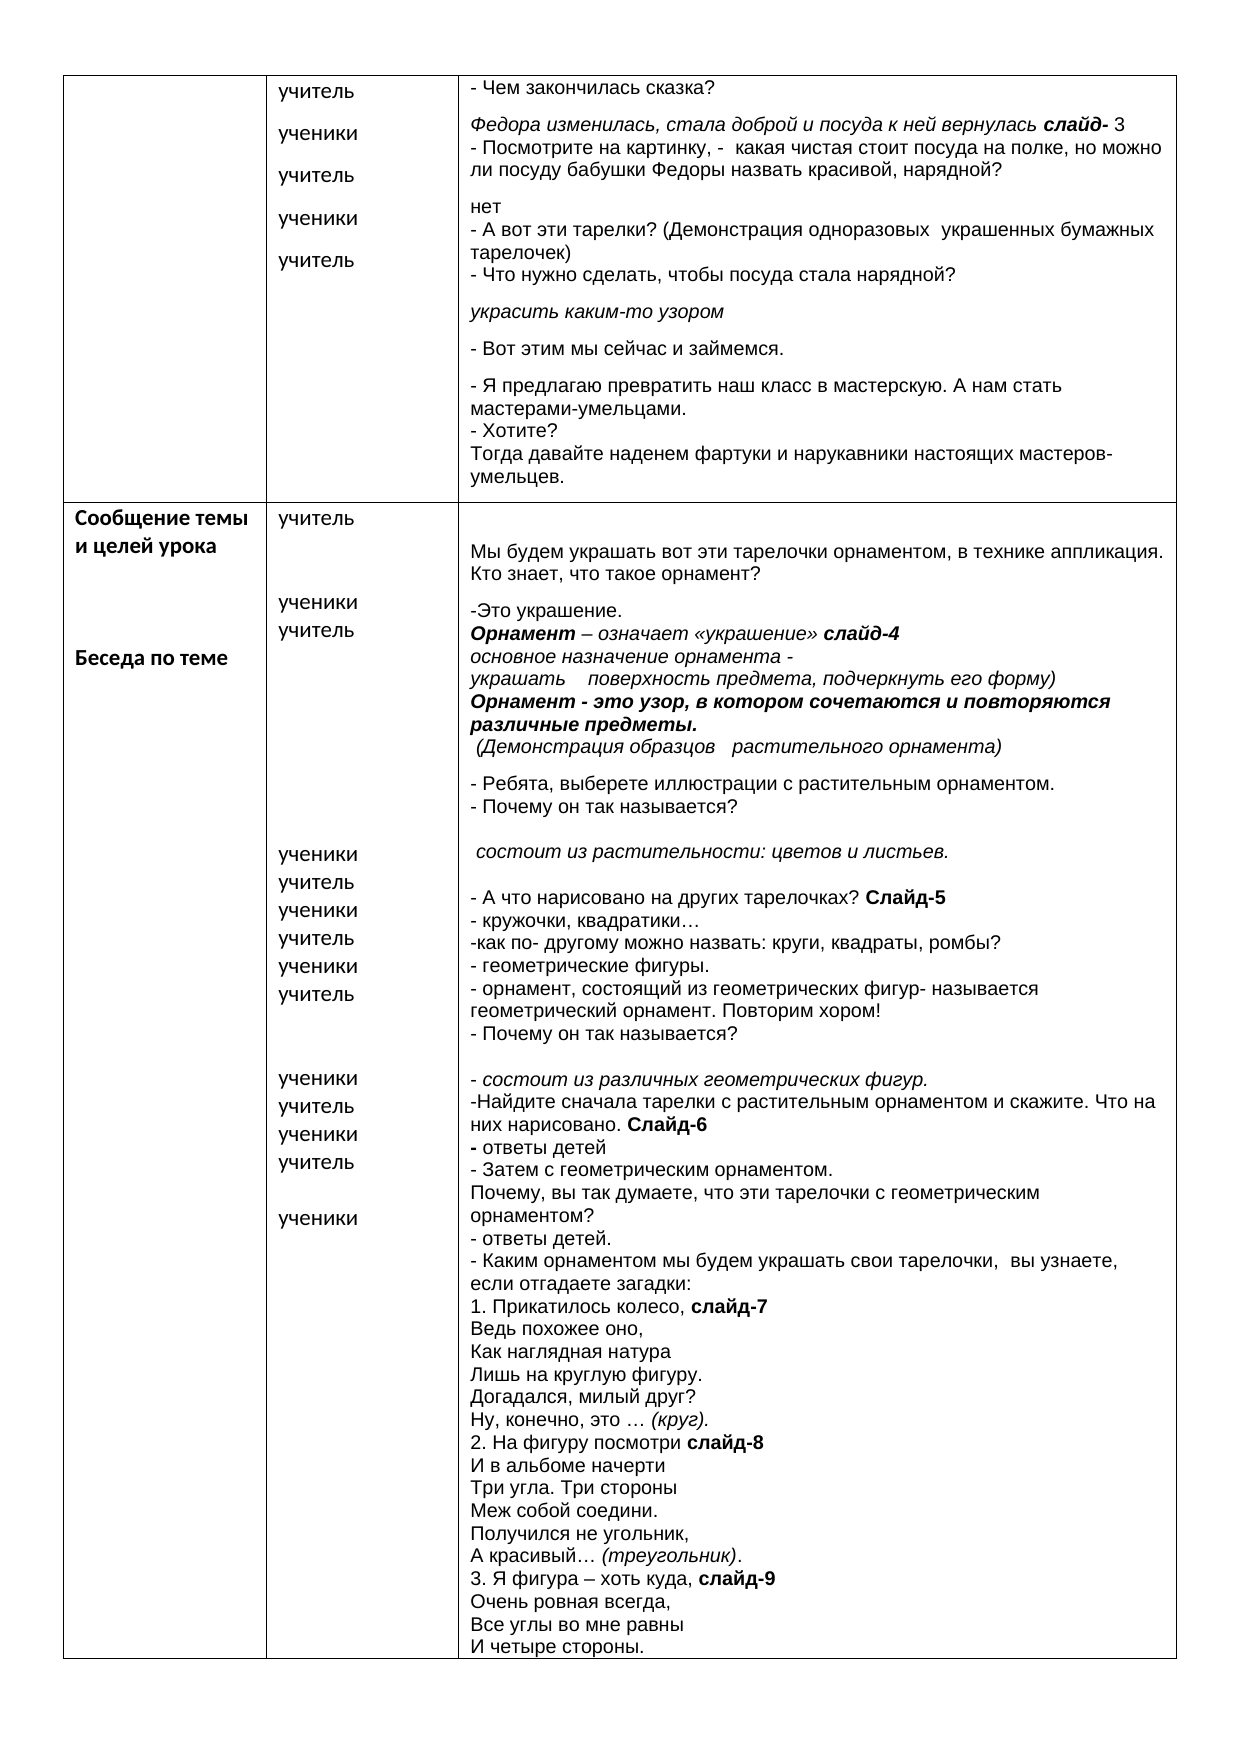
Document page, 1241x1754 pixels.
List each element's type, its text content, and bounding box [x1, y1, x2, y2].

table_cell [267, 76, 458, 502]
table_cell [267, 503, 458, 1658]
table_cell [64, 76, 266, 502]
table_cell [459, 503, 1176, 1658]
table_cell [64, 503, 266, 1658]
